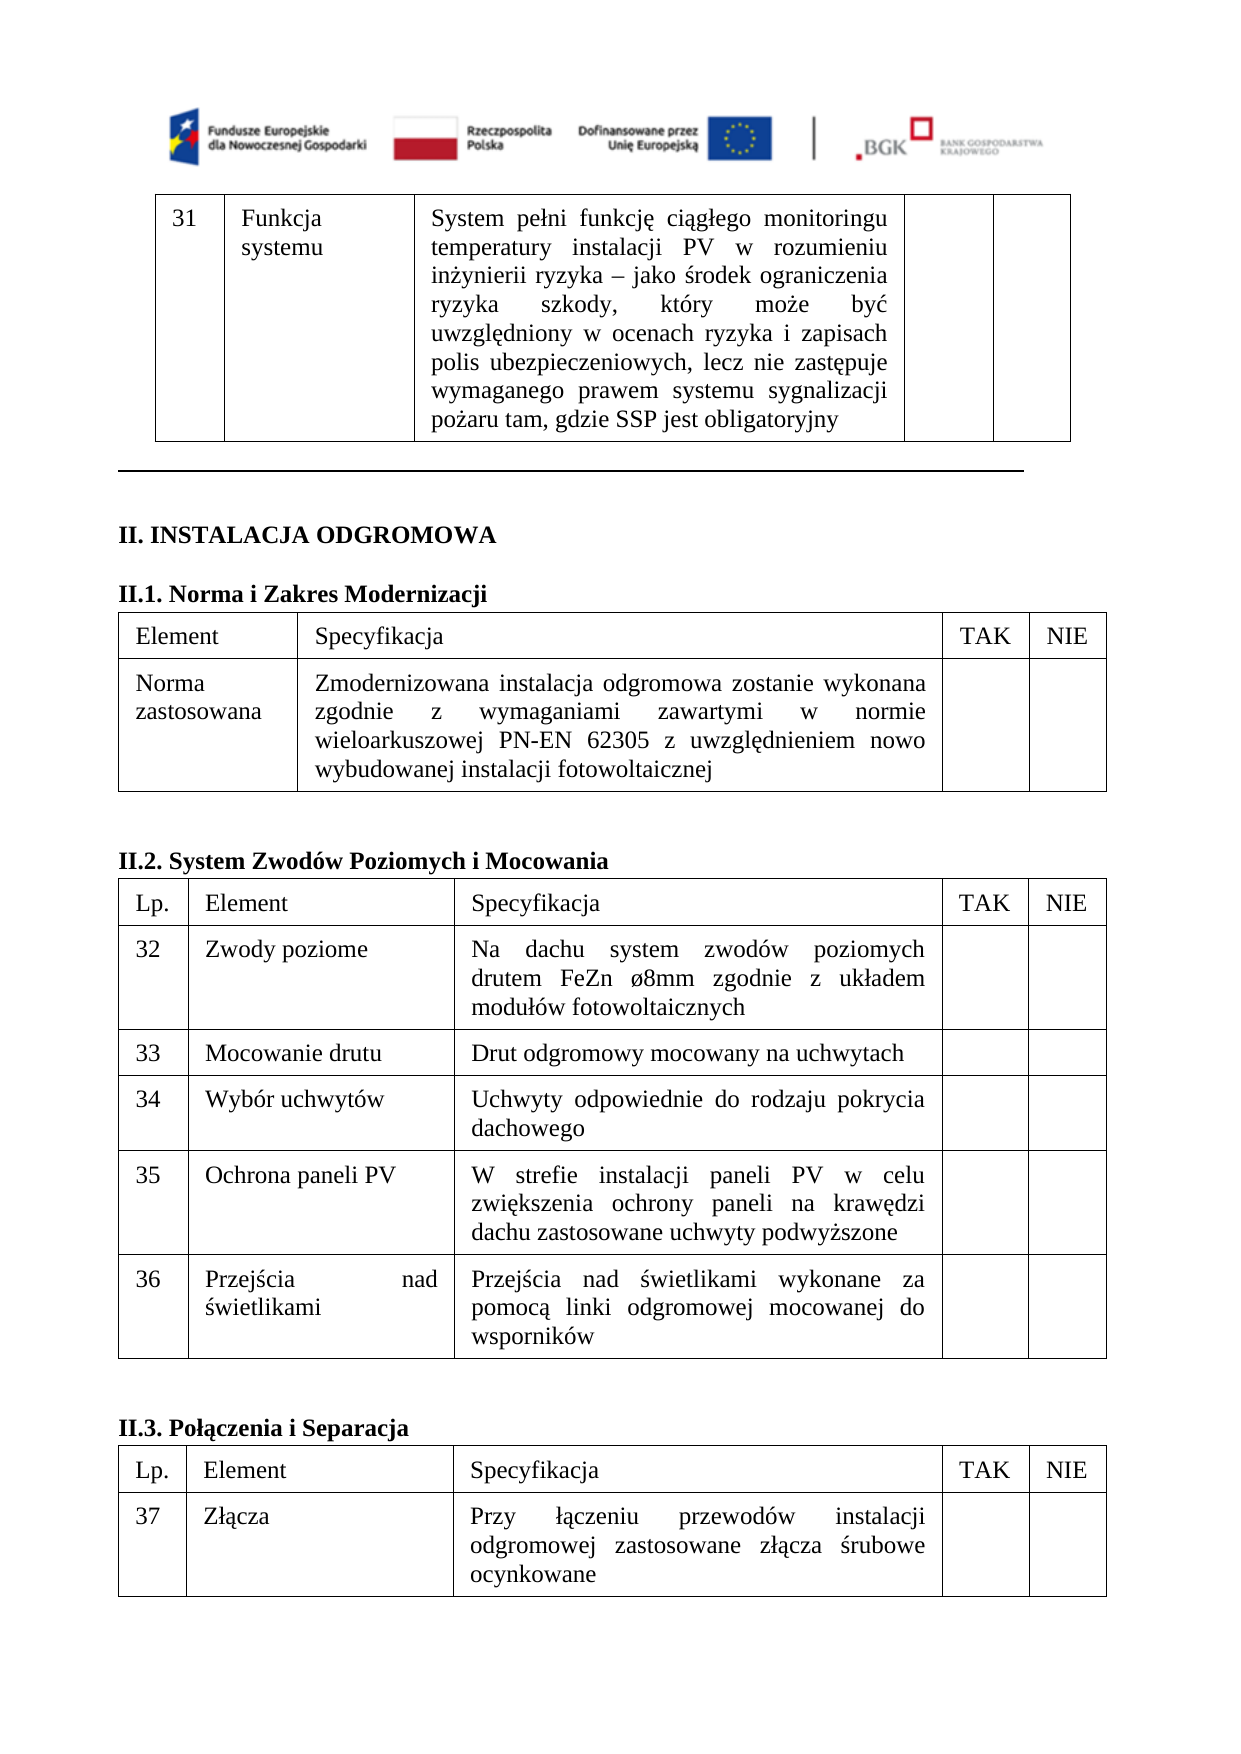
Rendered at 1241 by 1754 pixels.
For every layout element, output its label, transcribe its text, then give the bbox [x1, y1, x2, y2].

table_cell [905, 195, 993, 441]
text II.3. Połączenia i Separacja [118, 1413, 1107, 1442]
table_header Element [187, 1446, 453, 1492]
table_cell Złącza [187, 1493, 453, 1596]
table_cell Przejścia nad świetlikami [189, 1255, 454, 1358]
table_cell 37 [119, 1493, 186, 1596]
table_cell 35 [119, 1151, 188, 1254]
table_header NIE [1029, 879, 1106, 925]
table_cell Przy łączeniu przewodów instalacji odgromowej zastosowane złącza śrubowe ocynkowane [454, 1493, 942, 1596]
table_cell [943, 1030, 1028, 1075]
table_cell Ochrona paneli PV [189, 1151, 454, 1254]
text II.1. Norma i Zakres Modernizacji [118, 579, 1107, 608]
table_cell [1029, 1076, 1106, 1150]
table_cell 36 [119, 1255, 188, 1358]
table_cell Drut odgromowy mocowany na uchwytach [455, 1030, 942, 1075]
table_cell [1030, 1493, 1106, 1596]
table_cell [1029, 1255, 1106, 1358]
table_cell Uchwyty odpowiednie do rodzaju pokrycia dachowego [455, 1076, 942, 1150]
table_header TAK [943, 879, 1028, 925]
table_cell Norma zastosowana [119, 659, 297, 791]
table_header Specyfikacja [454, 1446, 942, 1492]
table_cell [943, 659, 1029, 791]
table_cell Funkcja systemu [225, 195, 414, 441]
table_cell 33 [119, 1030, 188, 1075]
table_cell [943, 1255, 1028, 1358]
table_cell [1029, 926, 1106, 1029]
table_header TAK [943, 613, 1029, 658]
table_header Specyfikacja [298, 613, 942, 658]
table_header Lp. [119, 879, 188, 925]
table_cell [1030, 659, 1106, 791]
table_cell [1029, 1030, 1106, 1075]
table_header Element [189, 879, 454, 925]
table_cell [943, 1493, 1029, 1596]
table_cell Zwody poziome [189, 926, 454, 1029]
text II. INSTALACJA ODGROMOWA [118, 520, 1107, 549]
table_header TAK [943, 1446, 1029, 1492]
picture [118, 73, 1108, 194]
table_header Element [119, 613, 297, 658]
table_cell Mocowanie drutu [189, 1030, 454, 1075]
table_cell Przejścia nad świetlikami wykonane za pomocą linki odgromowej mocowanej do wsporników [455, 1255, 942, 1358]
table_cell [994, 195, 1070, 441]
table_cell 34 [119, 1076, 188, 1150]
table_cell [1029, 1151, 1106, 1254]
table_cell [943, 926, 1028, 1029]
table_cell System pełni funkcję ciągłego monitoringu temperatury instalacji PV w rozumieniu inżynierii ryzyka – jako środek ograniczenia ryzyka szkody, który może być uwzględniony w ocenach ryzyka i zapisach polis ubezpieczeniowych, lecz nie zastępuje wymaganego prawem systemu sygnalizacji pożaru tam, gdzie SSP jest obligatoryjny [415, 195, 904, 441]
table_header Specyfikacja [455, 879, 942, 925]
table_cell W strefie instalacji paneli PV w celu zwiększenia ochrony paneli na krawędzi dachu zastosowane uchwyty podwyższone [455, 1151, 942, 1254]
table_cell [943, 1151, 1028, 1254]
table_cell Zmodernizowana instalacja odgromowa zostanie wykonana zgodnie z wymaganiami zawartymi w normie wieloarkuszowej PN-EN 62305 z uwzględnieniem nowo wybudowanej instalacji fotowoltaicznej [298, 659, 942, 791]
table_cell Wybór uchwytów [189, 1076, 454, 1150]
table_header NIE [1030, 613, 1106, 658]
text II.2. System Zwodów Poziomych i Mocowania [118, 846, 1107, 874]
table_cell 31 [156, 195, 224, 441]
table_cell [943, 1076, 1028, 1150]
table_header NIE [1030, 1446, 1106, 1492]
table_cell 32 [119, 926, 188, 1029]
table_cell Na dachu system zwodów poziomych drutem FeZn ø8mm zgodnie z układem modułów fotowoltaicznych [455, 926, 942, 1029]
table_header Lp. [119, 1446, 186, 1492]
